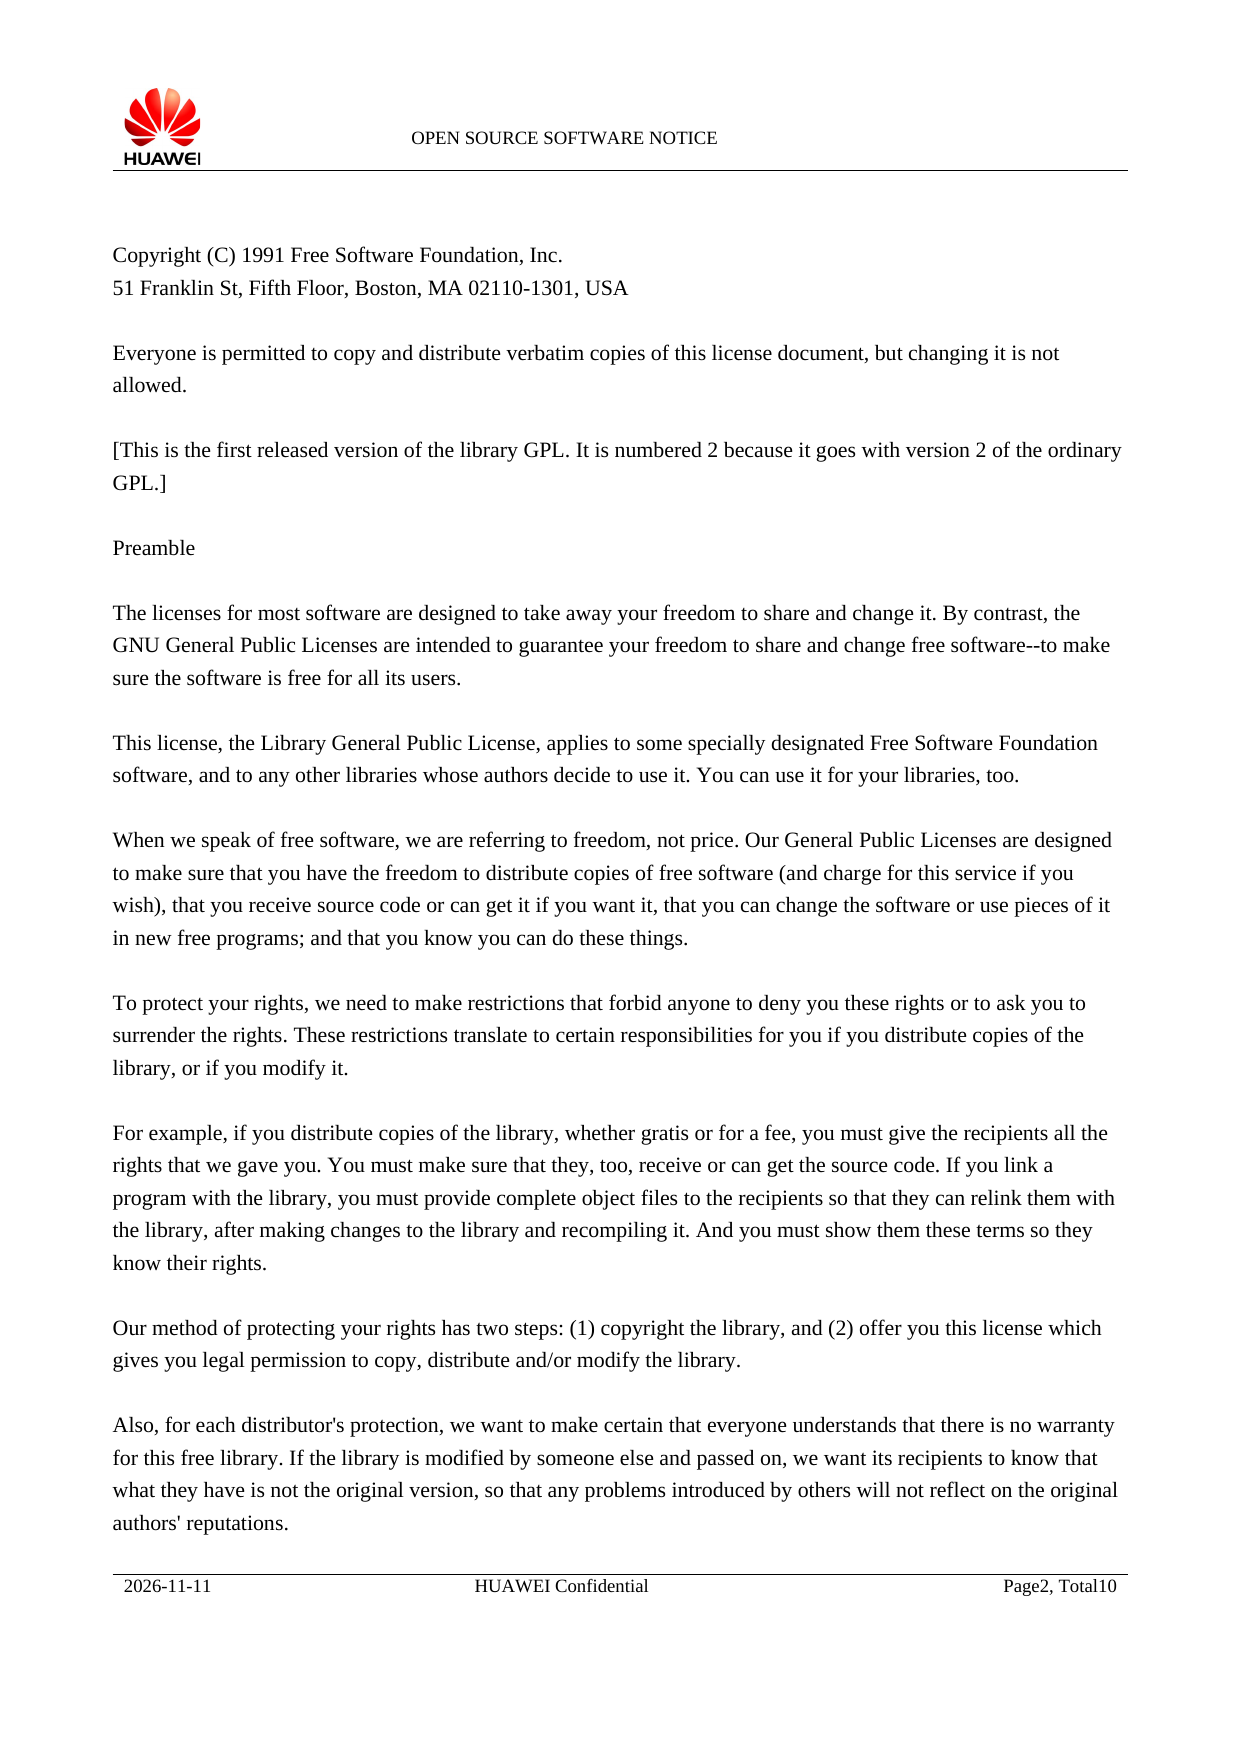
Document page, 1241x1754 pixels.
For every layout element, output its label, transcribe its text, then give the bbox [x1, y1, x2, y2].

picture [124, 88, 201, 165]
